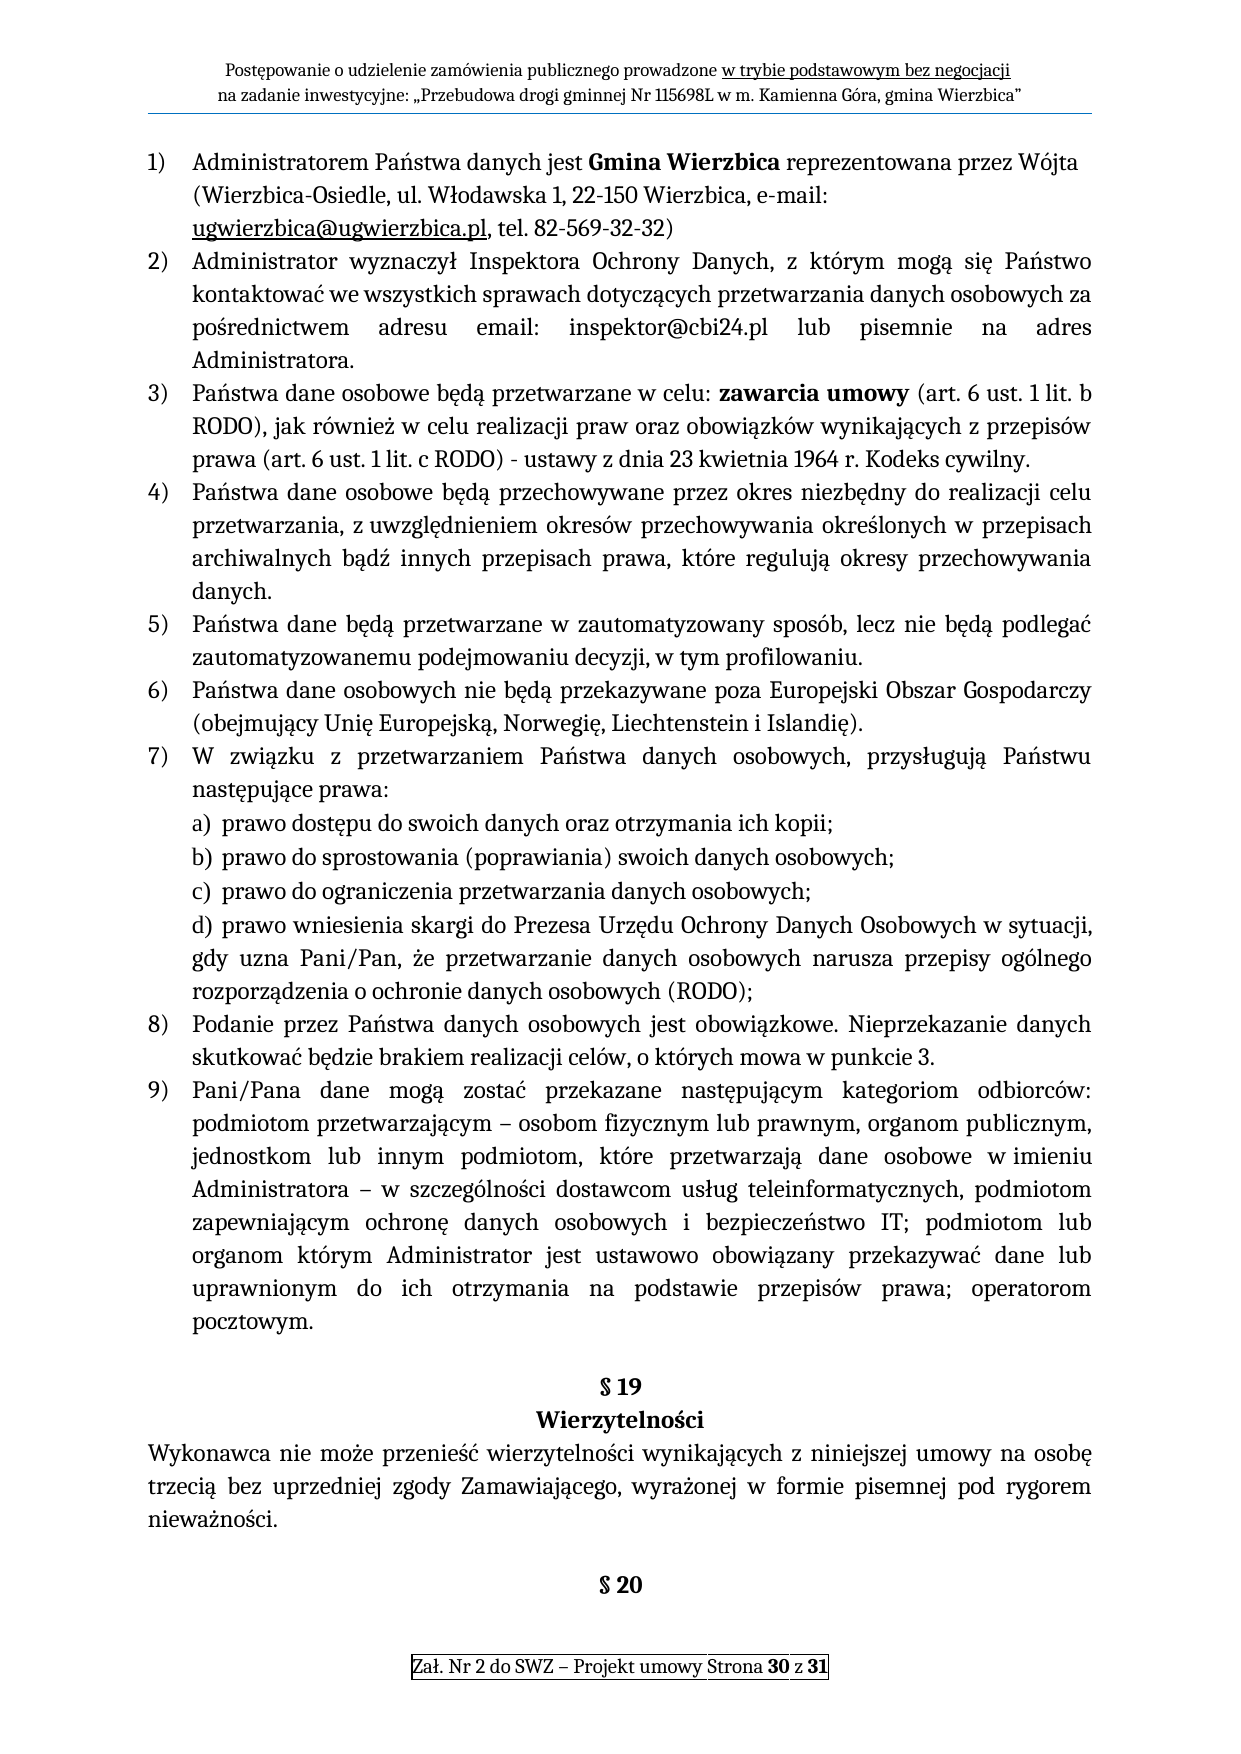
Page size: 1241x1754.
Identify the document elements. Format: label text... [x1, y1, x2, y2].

list Państwa dane osobowe będą przetwarzane w celu: zawarcia umowy (art. 6 ust. 1 lit. b RODO), jak również w celu realizacji praw oraz obowiązków wynikających z przepisów prawa (art. 6 ust. 1 lit. c RODO) - ustawy z dnia 23 kwietnia 1964 r. Kodeks cywilny. [148, 379, 1093, 473]
list prawo do sprostowania (poprawiania) swoich danych osobowych; [192, 842, 1093, 872]
text § 20 [148, 1571, 1093, 1600]
text § 19 [148, 1373, 1093, 1402]
list Administratorem Państwa danych jest Gmina Wierzbica reprezentowana przez Wójta (Wierzbica-Osiedle, ul. Włodawska 1, 22-150 Wierzbica, e-mail: ugwierzbica@ugwierzbica.pl, tel. 82-569-32-32) [148, 148, 1093, 242]
list prawo dostępu do swoich danych oraz otrzymania ich kopii; [192, 808, 1093, 838]
list prawo wniesienia skargi do Prezesa Urzędu Ochrony Danych Osobowych w sytuacji, gdy uzna Pani/Pan, że przetwarzanie danych osobowych narusza przepisy ogólnego rozporządzenia o ochronie danych osobowych (RODO); [192, 910, 1093, 1006]
list Administrator wyznaczył Inspektora Ochrony Danych, z którym mogą się Państwo kontaktować we wszystkich sprawach dotyczących przetwarzania danych osobowych za pośrednictwem adresu email: inspektor@cbi24.pl lub pisemnie na adres Administratora. [148, 247, 1093, 374]
list Podanie przez Państwa danych osobowych jest obowiązkowe. Nieprzekazanie danych skutkować będzie brakiem realizacji celów, o których mowa w punkcie 3. [148, 1010, 1093, 1072]
text Wykonawca nie może przenieść wierzytelności wynikających z niniejszej umowy na osobę trzecią bez uprzedniej zgody Zamawiającego, wyrażonej w formie pisemnej pod rygorem nieważności. [148, 1439, 1093, 1534]
list Państwa dane osobowych nie będą przekazywane poza Europejski Obszar Gospodarczy (obejmujący Unię Europejską, Norwegię, Liechtenstein i Islandię). [148, 676, 1093, 738]
list W związku z przetwarzaniem Państwa danych osobowych, przysługują Państwu następujące prawa: [148, 742, 1093, 804]
list Państwa dane będą przetwarzane w zautomatyzowany sposób, lecz nie będą podlegać zautomatyzowanemu podejmowaniu decyzji, w tym profilowaniu. [148, 610, 1093, 672]
list prawo do ograniczenia przetwarzania danych osobowych; [192, 876, 1093, 906]
list Państwa dane osobowe będą przechowywane przez okres niezbędny do realizacji celu przetwarzania, z uwzględnieniem okresów przechowywania określonych w przepisach archiwalnych bądź innych przepisach prawa, które regulują okresy przechowywania danych. [148, 478, 1093, 606]
text Wierzytelności [148, 1406, 1093, 1435]
list Pani/Pana dane mogą zostać przekazane następującym kategoriom odbiorców: podmiotom przetwarzającym – osobom fizycznym lub prawnym, organom publicznym, jednostkom lub innym podmiotom, które przetwarzają dane osobowe w imieniu Administratora – w szczególności dostawcom usług teleinformatycznych, podmiotom zapewniającym ochronę danych osobowych i bezpieczeństwo IT; podmiotom lub organom którym Administrator jest ustawowo obowiązany przekazywać dane lub uprawnionym do ich otrzymania na podstawie przepisów prawa; operatorom pocztowym. [148, 1076, 1093, 1336]
